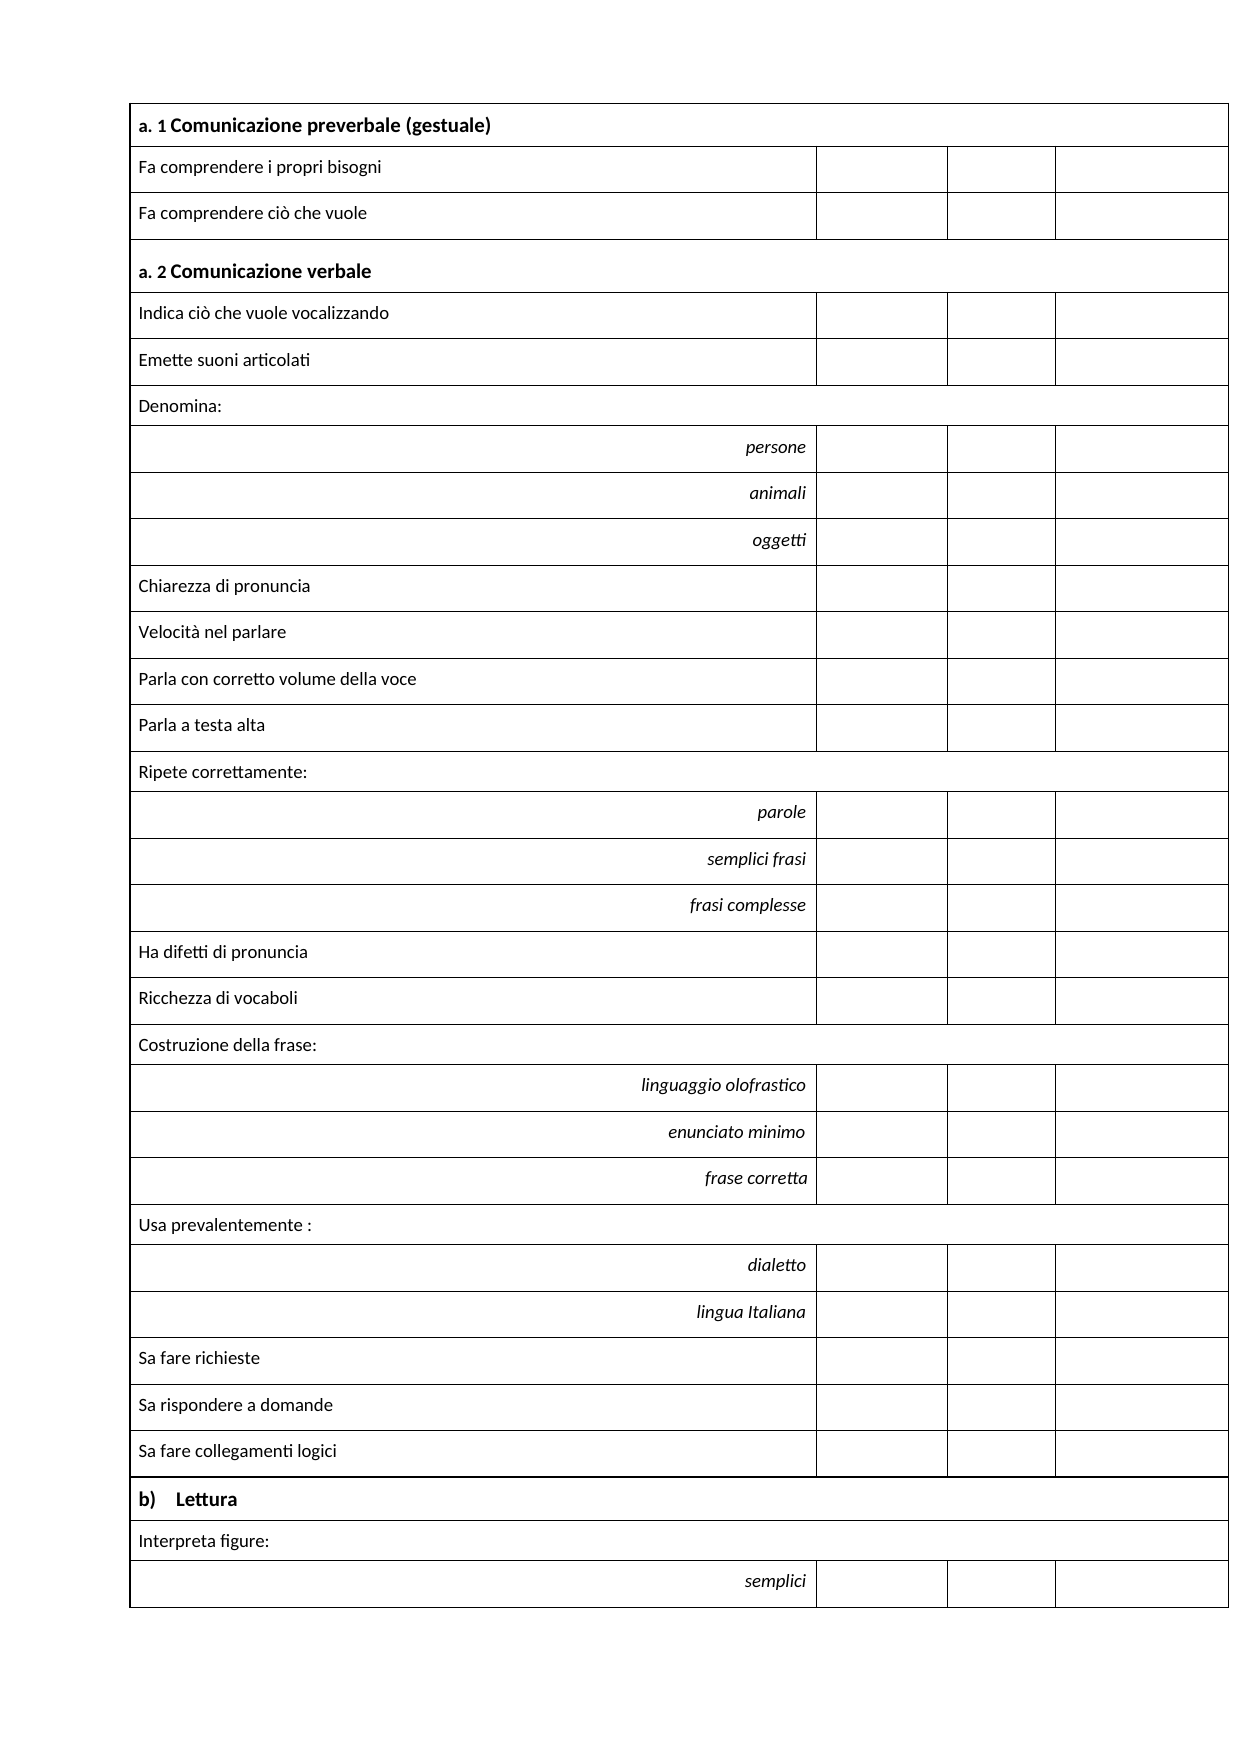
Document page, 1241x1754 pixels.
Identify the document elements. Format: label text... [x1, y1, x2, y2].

table_cell [1056, 978, 1228, 1023]
table_cell [817, 566, 947, 611]
table_cell [817, 519, 947, 565]
table_cell [1056, 147, 1228, 192]
table_cell [817, 1338, 947, 1383]
table_cell [948, 1158, 1055, 1203]
table_cell Interpreta figure: [131, 1521, 1228, 1560]
table_cell [817, 978, 947, 1023]
table_cell Parla a testa alta [131, 705, 816, 751]
table_cell [948, 839, 1055, 884]
table_cell dialetto [131, 1245, 816, 1291]
table_cell Usa prevalentemente : [131, 1205, 1228, 1244]
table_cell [131, 104, 1228, 146]
table_cell [1056, 885, 1228, 931]
table_cell [948, 293, 1055, 338]
table_cell [948, 612, 1055, 658]
table_cell Indica ciò che vuole vocalizzando [131, 293, 816, 338]
table_cell Sa fare richieste [131, 1338, 816, 1383]
table_cell [1056, 1112, 1228, 1157]
table_cell [1056, 1338, 1228, 1383]
table_cell animali [131, 473, 816, 518]
table_cell [817, 1112, 947, 1157]
table_cell Chiarezza di pronuncia [131, 566, 816, 611]
table_cell [948, 705, 1055, 751]
table_cell [1056, 566, 1228, 611]
table_cell Fa comprendere ciò che vuole [131, 193, 816, 238]
table_cell [1056, 1292, 1228, 1337]
table_cell [1056, 426, 1228, 472]
table_cell [817, 1385, 947, 1430]
table_cell [948, 1292, 1055, 1337]
table_cell Denomina: [131, 386, 1228, 425]
table_cell [1056, 659, 1228, 704]
table_cell lingua Italiana [131, 1292, 816, 1337]
table_cell [1056, 1065, 1228, 1111]
table_cell [948, 1338, 1055, 1383]
table_cell [948, 1112, 1055, 1157]
table_cell [1056, 792, 1228, 838]
table_cell [948, 339, 1055, 385]
table_cell frasi complesse [131, 885, 816, 931]
table_cell Velocità nel parlare [131, 612, 816, 658]
table_cell linguaggio olofrastico [131, 1065, 816, 1111]
table_cell [817, 1065, 947, 1111]
table_cell [817, 705, 947, 751]
table_cell semplici frasi [131, 839, 816, 884]
table_cell [1056, 1385, 1228, 1430]
table_cell [817, 1245, 947, 1291]
table_cell [817, 792, 947, 838]
table_cell [817, 193, 947, 238]
table_cell [817, 612, 947, 658]
table_cell a. 2 Comunicazione verbale [131, 240, 1228, 292]
table_cell [817, 426, 947, 472]
table_cell [948, 193, 1055, 238]
table_cell [817, 932, 947, 977]
table_cell Fa comprendere i propri bisogni [131, 147, 816, 192]
table_cell frase corretta [131, 1158, 816, 1203]
table_cell [1056, 473, 1228, 518]
table_cell [817, 1431, 947, 1476]
table_cell [1056, 293, 1228, 338]
table_cell [1056, 339, 1228, 385]
table_cell [948, 566, 1055, 611]
table_cell semplici [131, 1561, 816, 1607]
table_cell [817, 885, 947, 931]
table_cell [817, 659, 947, 704]
table_cell Ricchezza di vocaboli [131, 978, 816, 1023]
table_cell [1056, 612, 1228, 658]
table_cell [948, 426, 1055, 472]
table_cell [948, 1245, 1055, 1291]
table_cell [948, 1431, 1055, 1476]
table_cell [1056, 1431, 1228, 1476]
table_cell Sa rispondere a domande [131, 1385, 816, 1430]
table_cell enunciato minimo [131, 1112, 816, 1157]
table_cell Parla con corretto volume della voce [131, 659, 816, 704]
table_cell persone [131, 426, 816, 472]
table_cell Lettura [131, 1478, 1228, 1519]
table_cell Costruzione della frase: [131, 1025, 1228, 1064]
table_cell Ha difetti di pronuncia [131, 932, 816, 977]
table_cell [948, 978, 1055, 1023]
table_cell [817, 339, 947, 385]
table_cell [948, 1561, 1055, 1607]
table_cell [1056, 519, 1228, 565]
table_cell [817, 473, 947, 518]
table_cell [817, 1561, 947, 1607]
table_cell [817, 293, 947, 338]
table_cell [1056, 1561, 1228, 1607]
table_cell Ripete correttamente: [131, 752, 1228, 791]
table_cell [948, 147, 1055, 192]
table_cell [817, 1158, 947, 1203]
table_cell [1056, 839, 1228, 884]
table_cell [1056, 932, 1228, 977]
table_cell Emette suoni articolati [131, 339, 816, 385]
table_cell [948, 885, 1055, 931]
table_cell [817, 839, 947, 884]
table_cell [948, 932, 1055, 977]
table_cell [948, 1065, 1055, 1111]
table_cell [948, 473, 1055, 518]
table_cell oggetti [131, 519, 816, 565]
table_cell [817, 1292, 947, 1337]
table_cell [1056, 1245, 1228, 1291]
table_cell Sa fare collegamenti logici [131, 1431, 816, 1476]
table_cell [948, 792, 1055, 838]
table_cell [1056, 1158, 1228, 1203]
table_cell [948, 1385, 1055, 1430]
table_cell [1056, 193, 1228, 238]
table_cell [817, 147, 947, 192]
table_cell [1056, 705, 1228, 751]
table_cell [948, 519, 1055, 565]
table_cell [948, 659, 1055, 704]
table_cell parole [131, 792, 816, 838]
